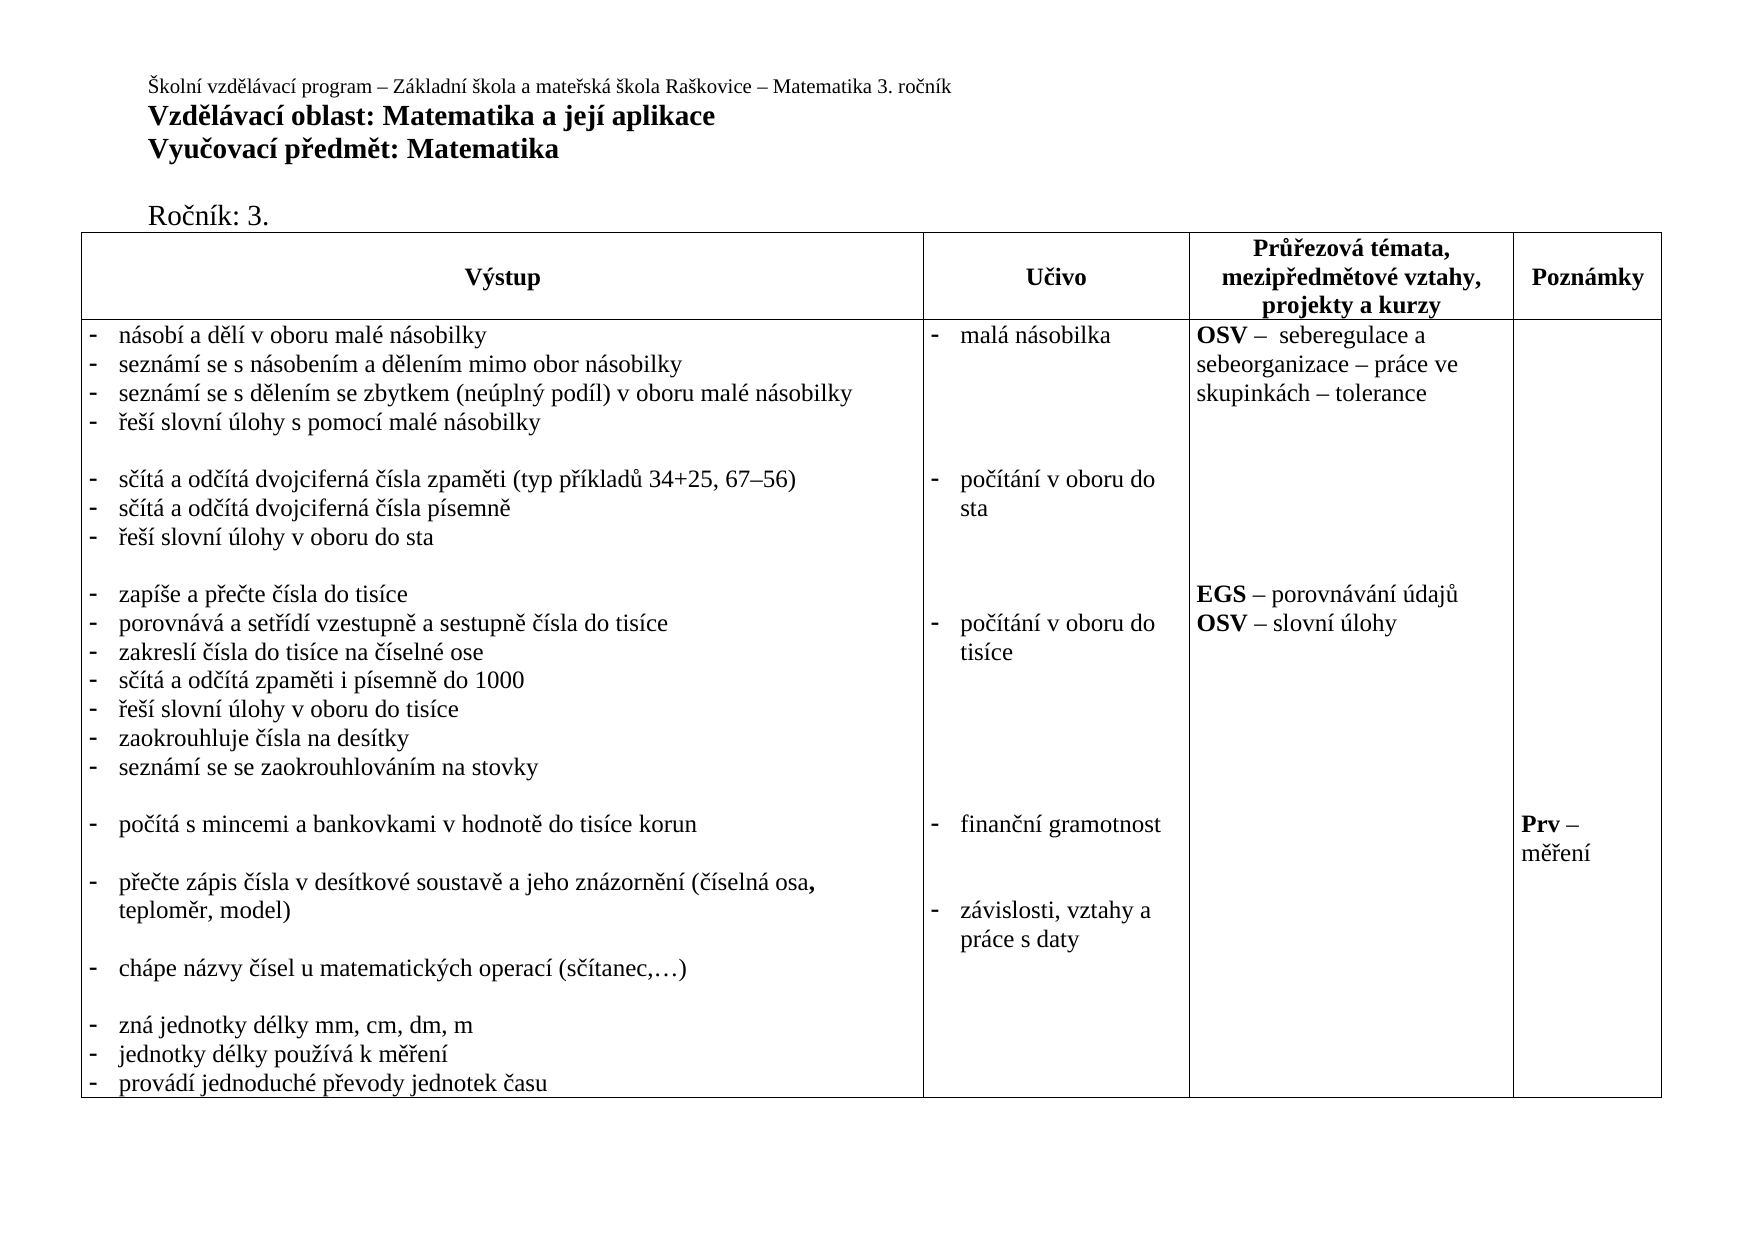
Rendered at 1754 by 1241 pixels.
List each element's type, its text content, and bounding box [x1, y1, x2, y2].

table_header Učivo [924, 233, 1189, 319]
text Ročník: 3. [148, 198, 1606, 232]
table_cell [1190, 320, 1513, 1097]
table_header Poznámky [1514, 233, 1661, 319]
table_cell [924, 320, 1189, 1097]
subtitle Vzdělávací oblast: Matematika a její aplikace [148, 98, 1606, 131]
table_header Průřezová témata, mezipředmětové vztahy, projekty a kurzy [1190, 233, 1513, 319]
text Vyučovací předmět: Matematika [148, 131, 1606, 165]
table_header Výstup [82, 233, 923, 319]
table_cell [82, 320, 923, 1097]
table_cell Prv – měření [1514, 320, 1661, 1097]
